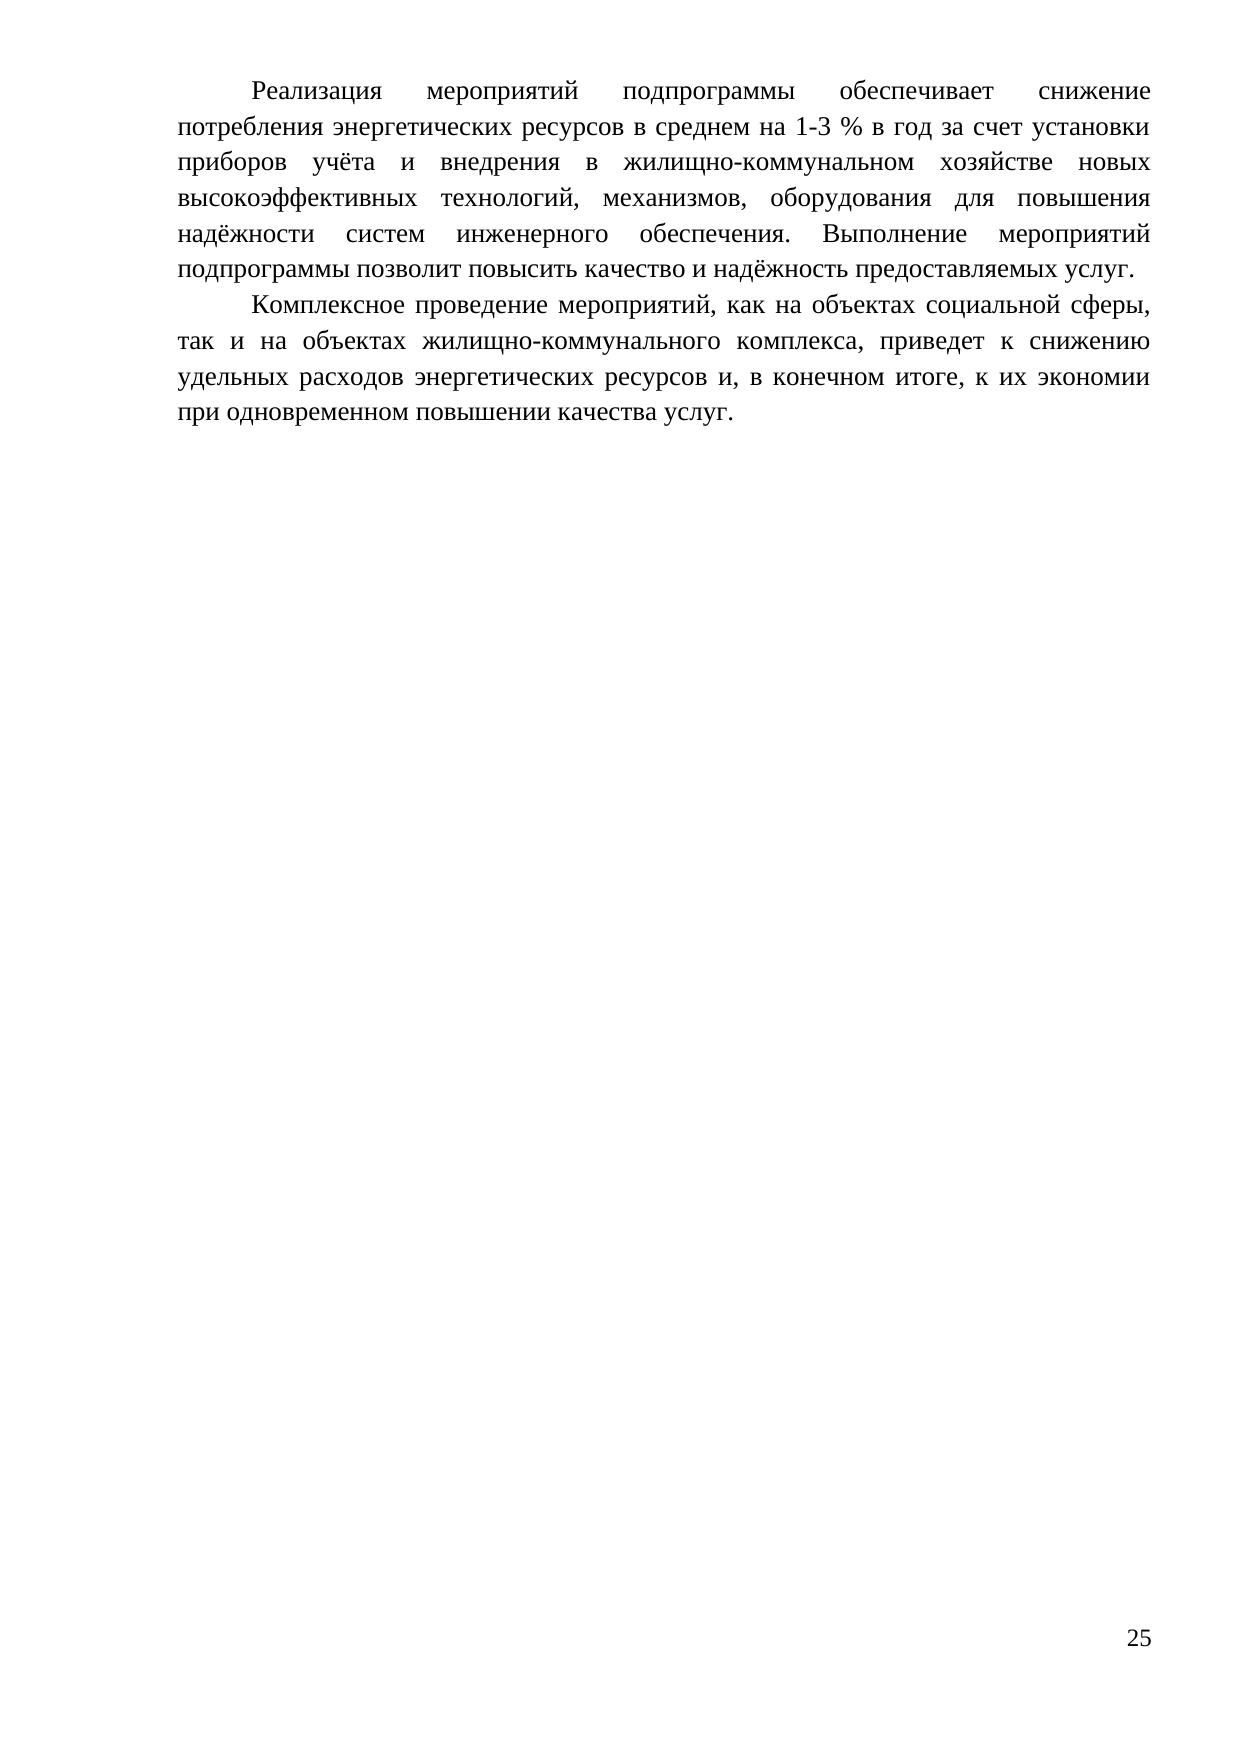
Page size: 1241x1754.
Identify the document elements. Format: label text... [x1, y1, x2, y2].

text Реализация мероприятий подпрограммы обеспечивает снижение потребления энергетических ресурсов в среднем на 1-3 % в год за счет установки приборов учёта и внедрения в жилищно-коммунальном хозяйстве новых высокоэффективных технологий, механизмов, оборудования для повышения надёжности систем инженерного обеспечения. Выполнение мероприятий подпрограммы позволит повысить качество и надёжность предоставляемых услуг. [177, 74, 1152, 284]
text Комплексное проведение мероприятий, как на объектах социальной сферы, так и на объектах жилищно-коммунального комплекса, приведет к снижению удельных расходов энергетических ресурсов и, в конечном итоге, к их экономии при одновременном повышении качества услуг. [177, 288, 1152, 427]
